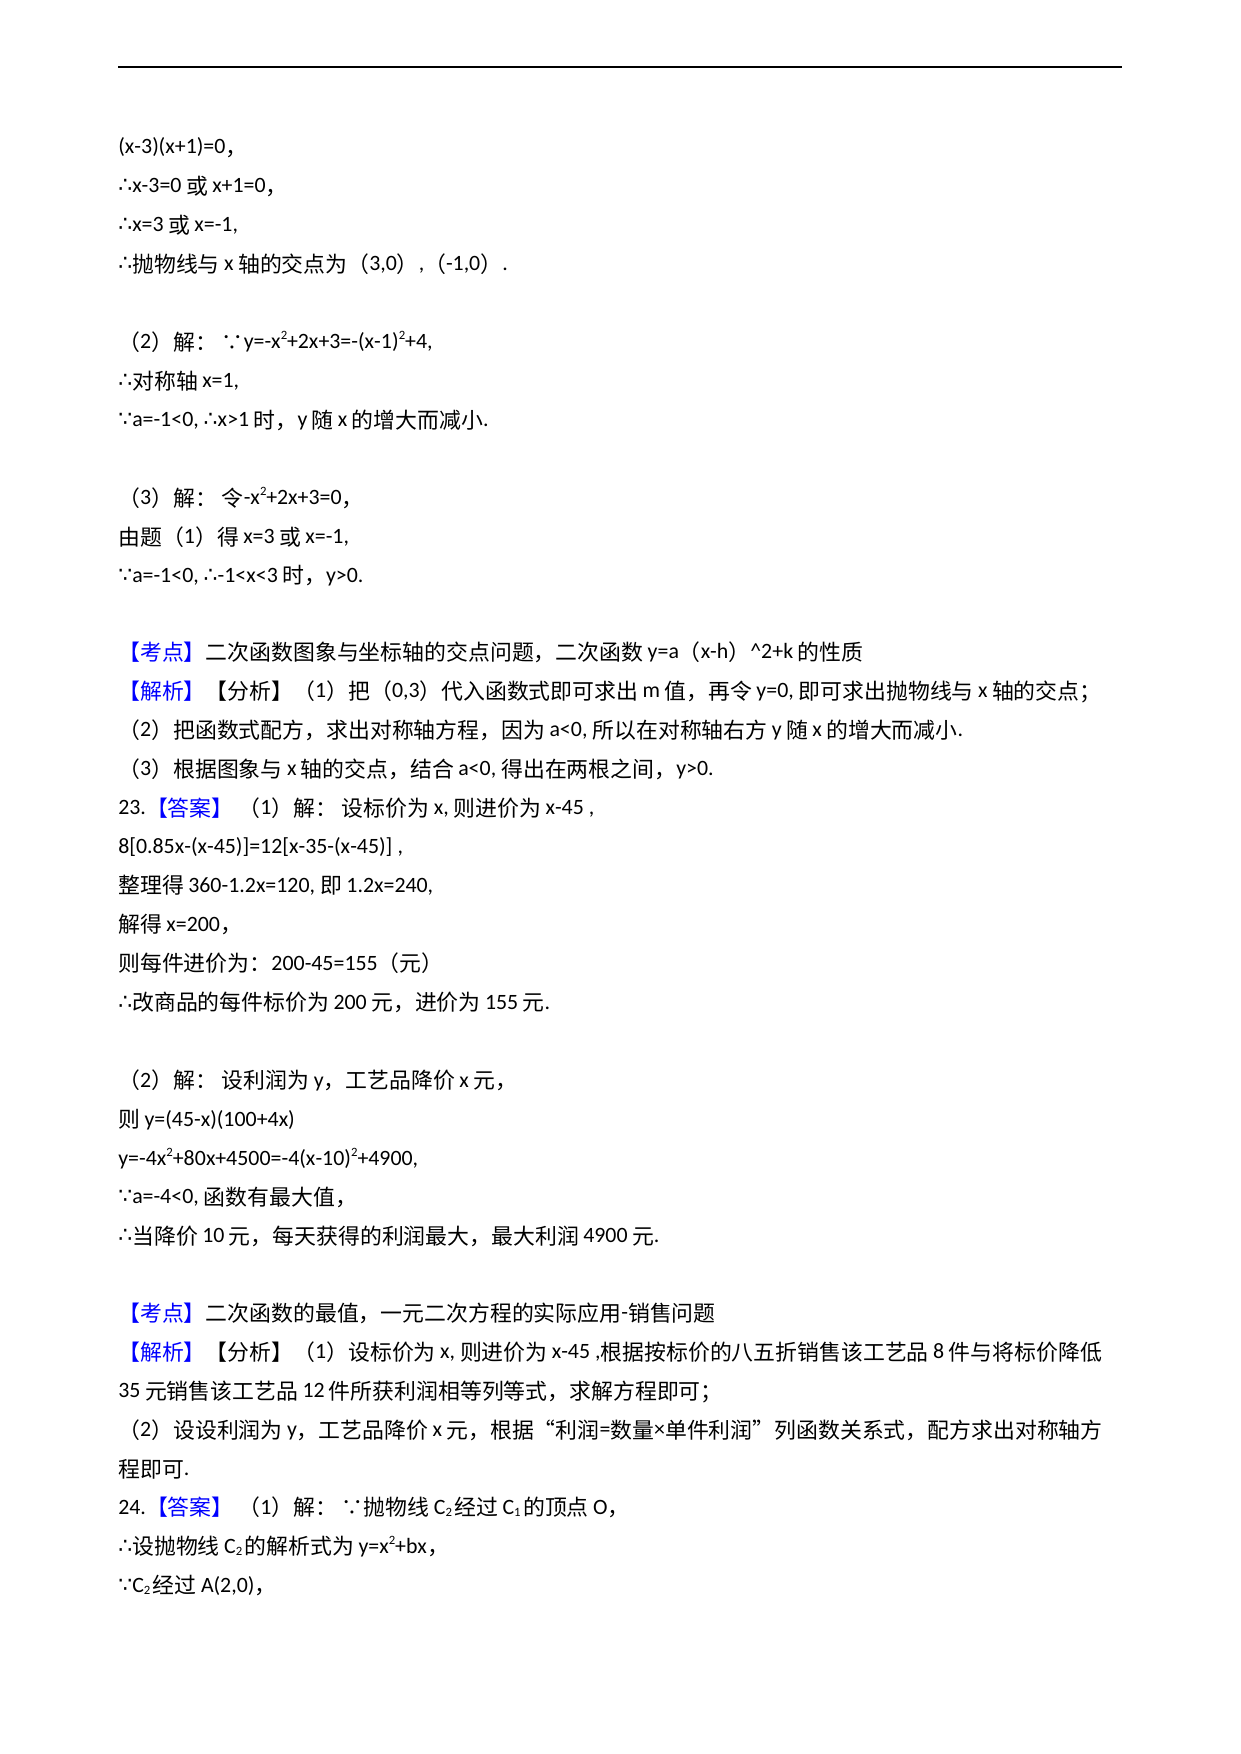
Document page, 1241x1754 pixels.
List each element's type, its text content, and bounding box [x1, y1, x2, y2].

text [118, 1490, 1122, 1600]
text 23.【答案】 （1）解： 设标价为x, 则进价为x-45 , 8[0.85x-(x-45)]=12[x-35-(x-45)] , 整理得360-1.2x=120, 即1.2x=240, 解得x=200， 则每件进价为：200-45=155（元） ∴改商品的每件标价为200元，进价为155元. （2）解： 设利润为y，工艺品降价x元， 则y=(45-x)(100+4x) y=-4x2+80x+4500=-4(x-10)2+4900, ∵a=-4<0, 函数有最大值， ∴当降价10元，每天获得的利润最大，最大利润4900元. [118, 790, 1122, 1290]
text 【考点】二次函数图象与坐标轴的交点问题，二次函数y=a（x-h）^2+k的性质 [118, 635, 1122, 667]
text 【考点】二次函数的最值，一元二次方程的实际应用-销售问题 [118, 1296, 1122, 1328]
text 【解析】【分析】（1）把（0,3）代入函数式即可求出m值，再令y=0, 即可求出抛物线与x轴的交点； （2）把函数式配方，求出对称轴方程，因为a<0, 所以在对称轴右方y随x的增大而减小. （3）根据图象与x轴的交点，结合a<0, 得出在两根之间，y>0. [118, 673, 1122, 784]
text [118, 129, 1122, 629]
text 【解析】【分析】（1）设标价为x, 则进价为x-45 ,根据按标价的八五折销售该工艺品8件与将标价降低35元销售该工艺品12件所获利润相等列等式，求解方程即可； （2）设设利润为y，工艺品降价x元，根据“利润=数量×单件利润”列函数关系式，配方求出对称轴方程即可. [118, 1334, 1122, 1484]
